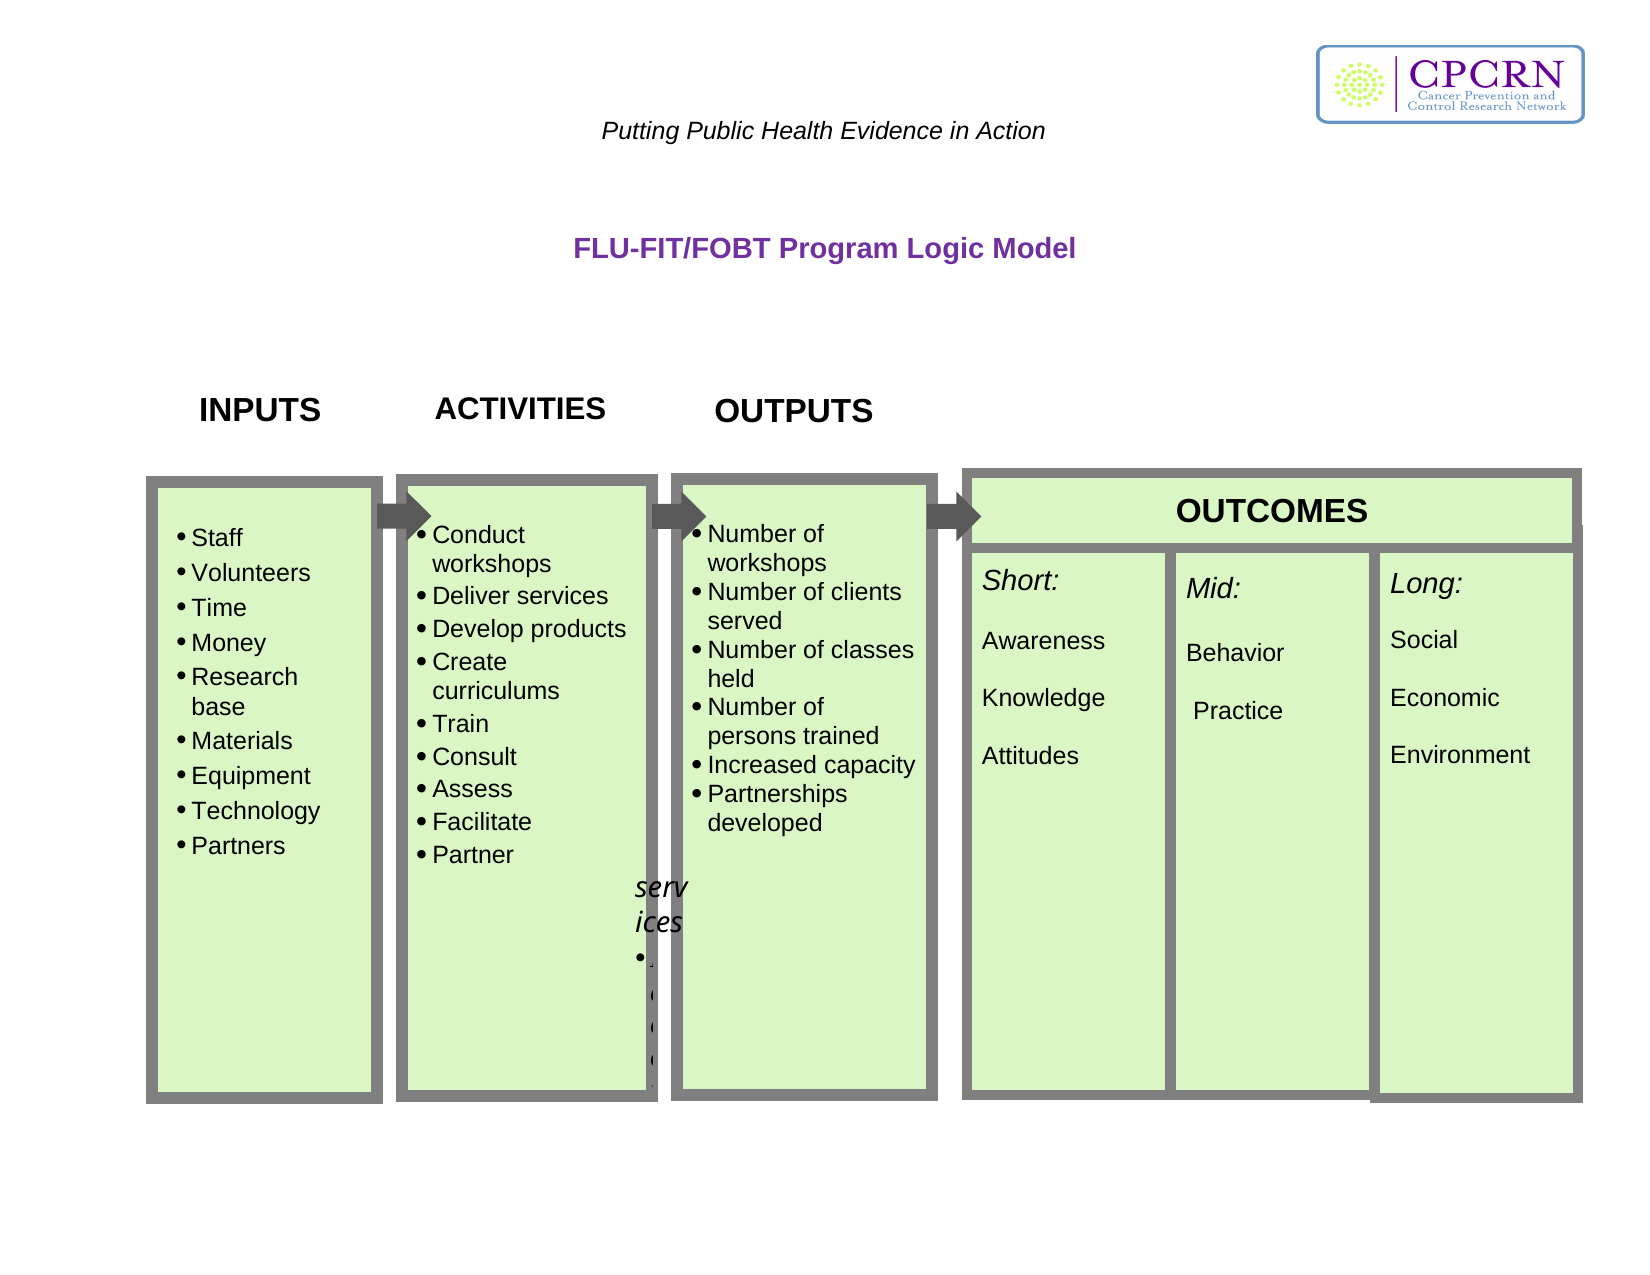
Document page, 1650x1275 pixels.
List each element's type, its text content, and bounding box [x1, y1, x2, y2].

picture [1316, 45, 1585, 124]
text FLU-FIT/FOBT Program Logic Model [75, 231, 1575, 265]
